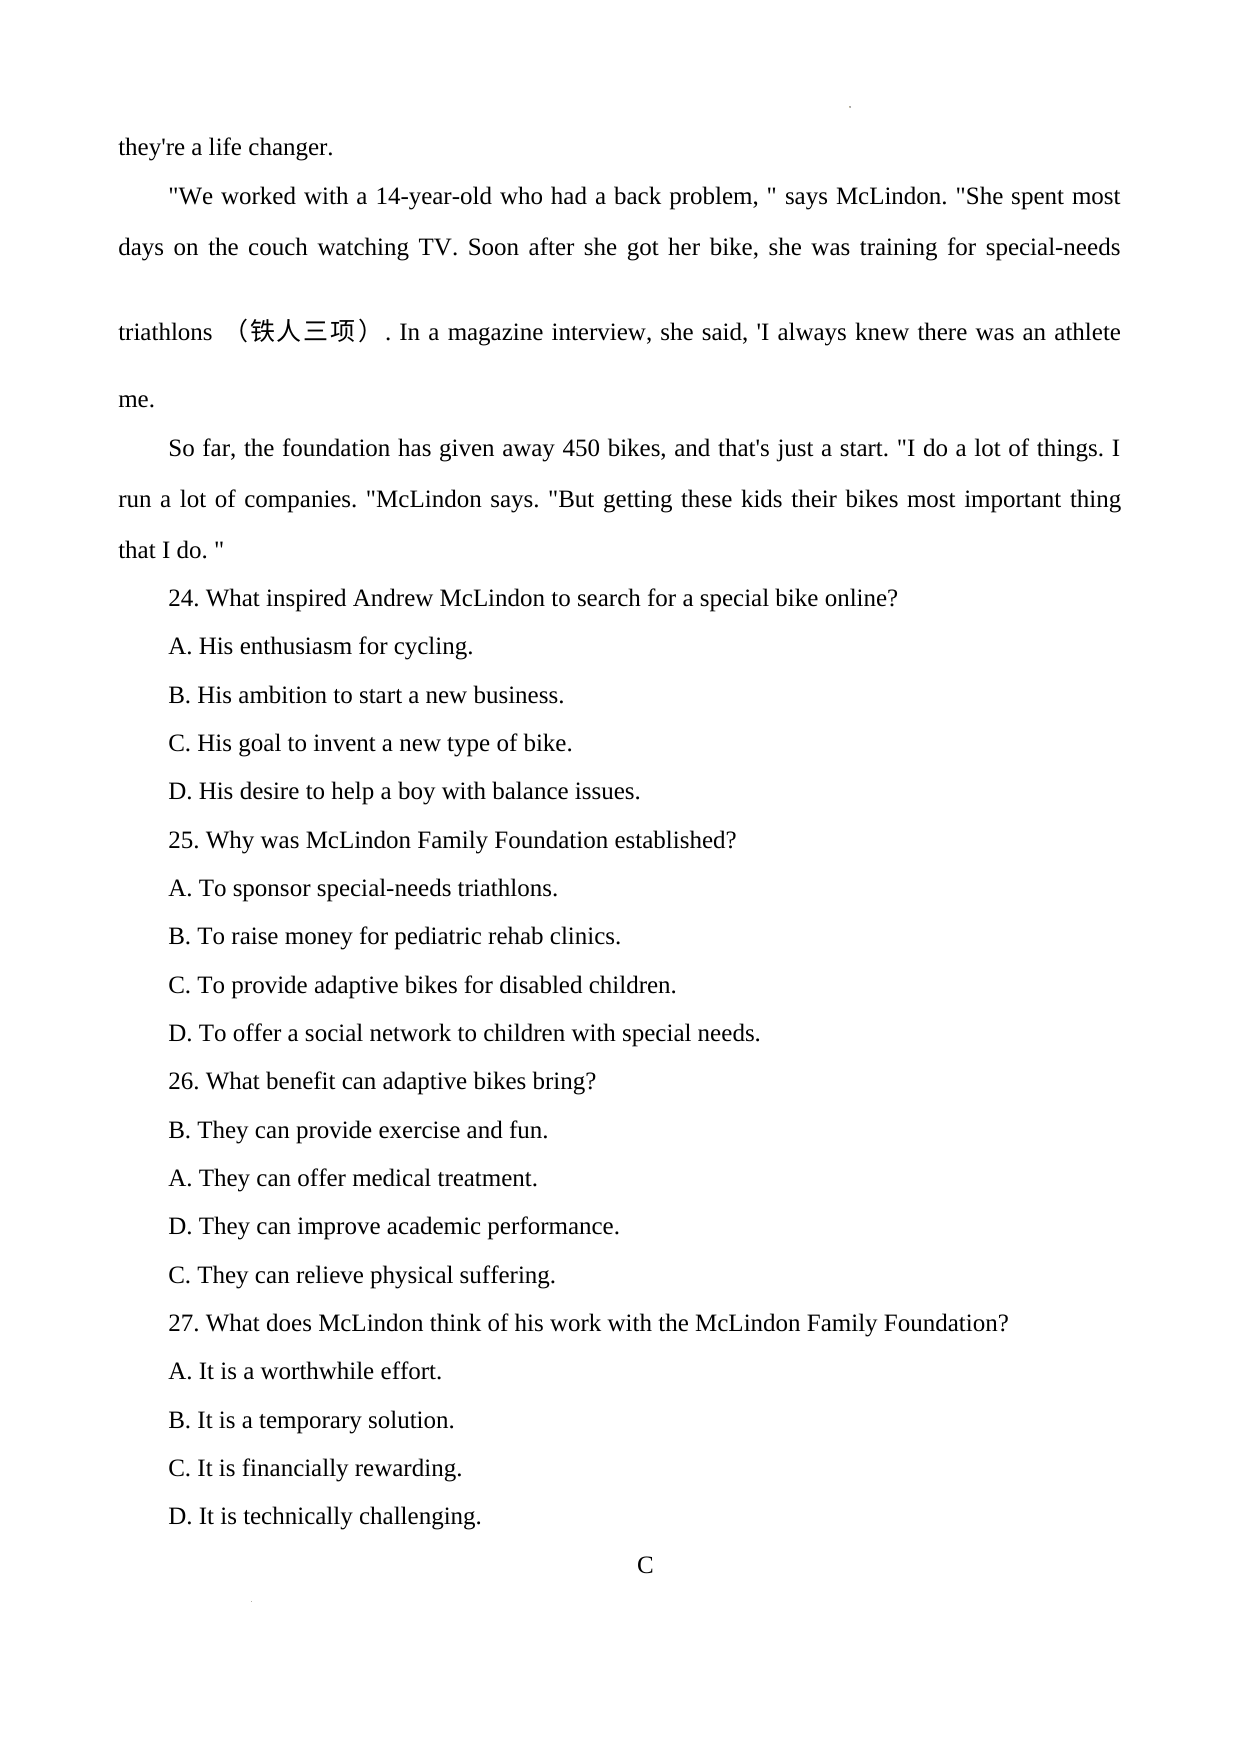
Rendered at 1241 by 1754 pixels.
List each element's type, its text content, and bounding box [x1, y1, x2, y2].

text A. To sponsor special-needs triathlons. [118, 871, 1122, 904]
text 27. What does McLindon think of his work with the McLindon Family Foundation? [118, 1306, 1122, 1339]
text C [118, 1547, 1122, 1581]
text 25. Why was McLindon Family Foundation established? [118, 822, 1122, 856]
text C. His goal to invent a new type of bike. [118, 726, 1122, 759]
text C. They can relieve physical suffering. [118, 1257, 1122, 1291]
text 24. What inspired Andrew McLindon to search for a special bike online? [118, 581, 1122, 614]
text "We worked with a 14-year-old who had a back problem, " says McLindon. "She spent most days on the couch watching TV. Soon after she got her bike, she was training for special-needs triathlons （铁人三项）. In a magazine interview, she said, 'I always knew there was an athlete me. [118, 178, 1122, 416]
text A. It is a worthwhile effort. [118, 1354, 1122, 1388]
text C. It is financially rewarding. [118, 1451, 1122, 1484]
text So far, the foundation has given away 450 bikes, and that's just a start. "I do a lot of things. I run a lot of companies. "McLindon says. "But getting these kids their bikes most important thing that I do. " [118, 430, 1122, 566]
text B. To raise money for pediatric rehab clinics. [118, 919, 1122, 953]
text B. They can provide exercise and fun. [118, 1112, 1122, 1146]
text B. It is a temporary solution. [118, 1402, 1122, 1436]
text 26. What benefit can adaptive bikes bring? [118, 1064, 1122, 1098]
text D. To offer a social network to children with special needs. [118, 1016, 1122, 1049]
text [118, 130, 1122, 164]
text A. They can offer medical treatment. [118, 1161, 1122, 1194]
text A. His enthusiasm for cycling. [118, 629, 1122, 663]
text B. His ambition to start a new business. [118, 677, 1122, 711]
text D. It is technically challenging. [118, 1499, 1122, 1533]
text D. His desire to help a boy with balance issues. [118, 774, 1122, 808]
text C. To provide adaptive bikes for disabled children. [118, 967, 1122, 1001]
text D. They can improve academic performance. [118, 1209, 1122, 1243]
